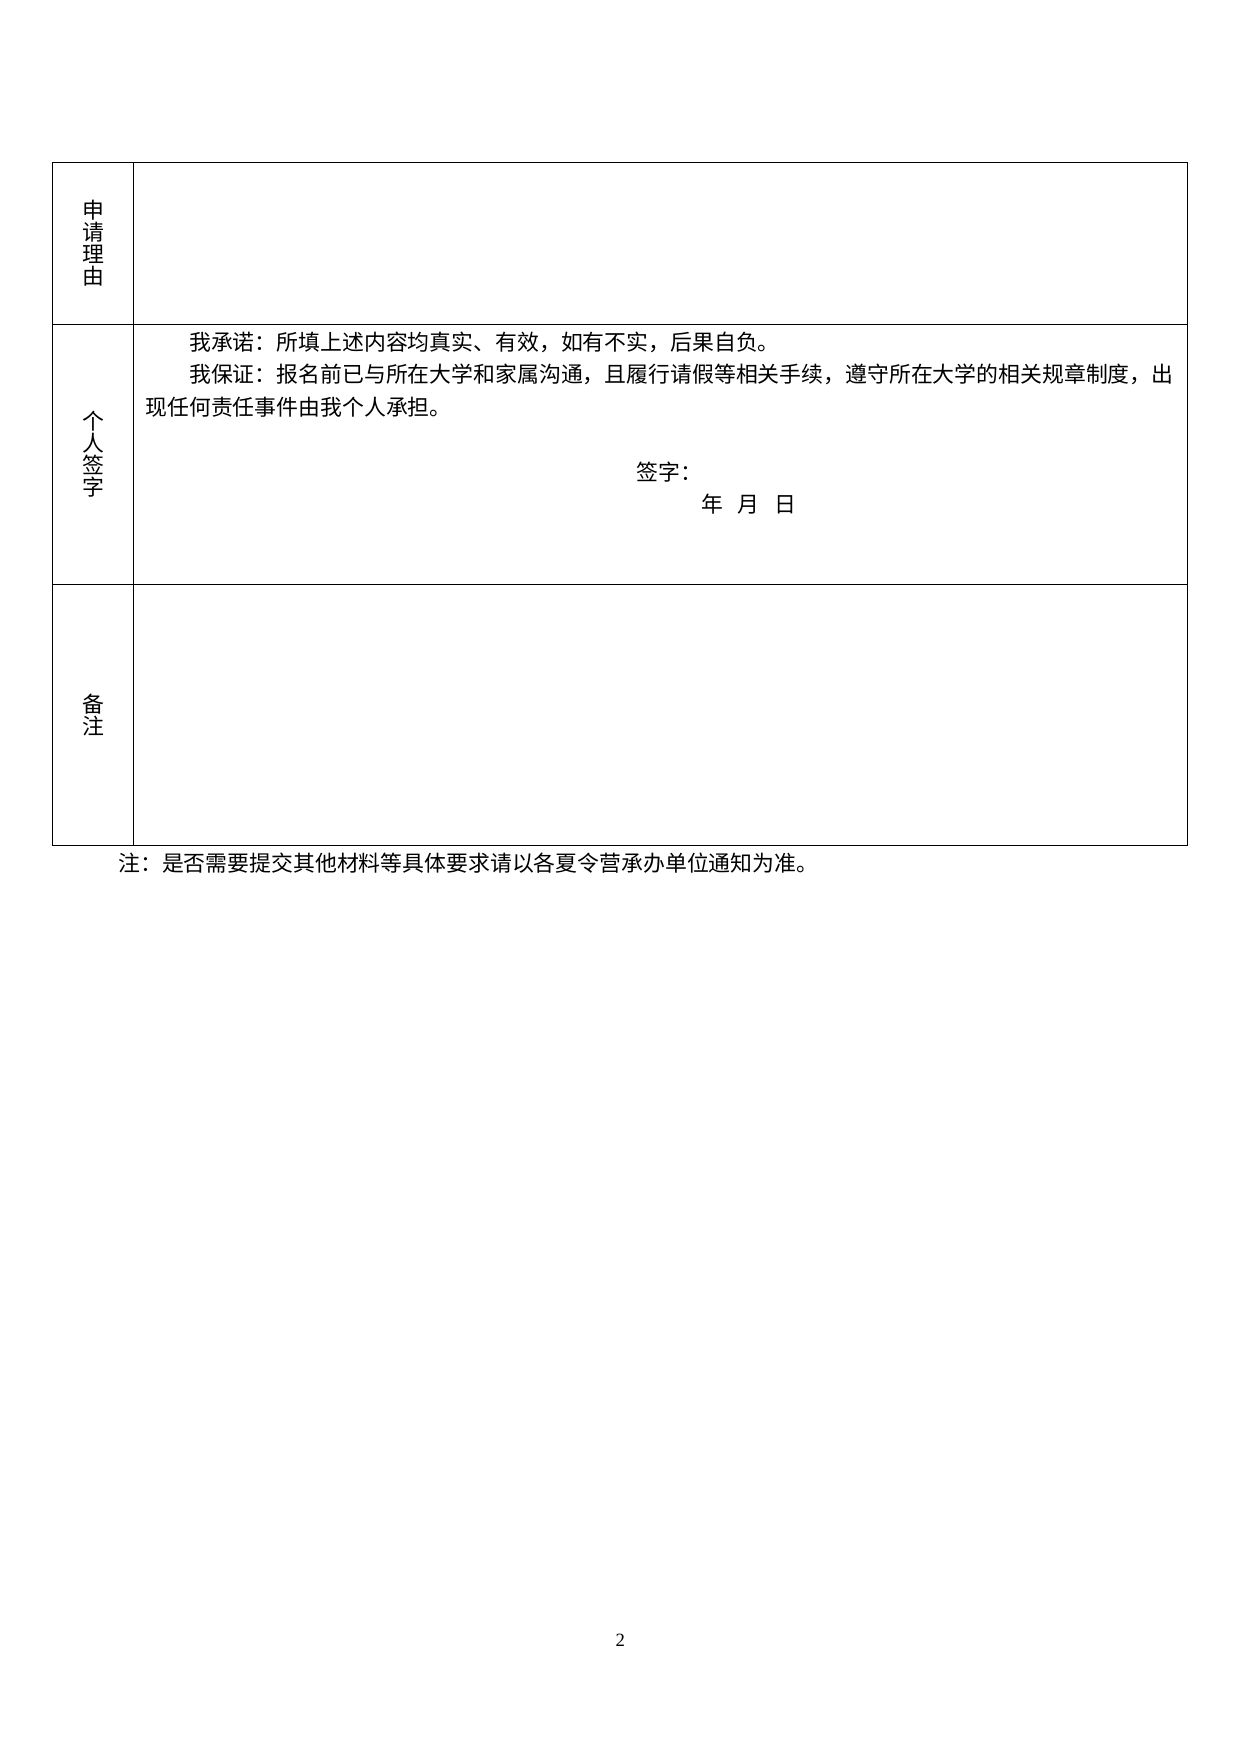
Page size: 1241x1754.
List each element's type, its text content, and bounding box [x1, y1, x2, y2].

table_cell 个人签字 [53, 325, 133, 584]
table_cell 申请理由 [53, 163, 133, 323]
table_cell 备注 [53, 585, 133, 845]
table_cell [134, 163, 1187, 323]
text 注：是否需要提交其他材料等具体要求请以各夏令营承办单位通知为准。 [118, 846, 1122, 878]
table_cell 我承诺：所填上述内容均真实、有效，如有不实，后果自负。 我保证：报名前已与所在大学和家属沟通，且履行请假等相关手续，遵守所在大学的相关规章制度，出现任何责任事件由我个人承担。 签字： 年 月 日 [134, 325, 1187, 584]
table_cell [134, 585, 1187, 845]
